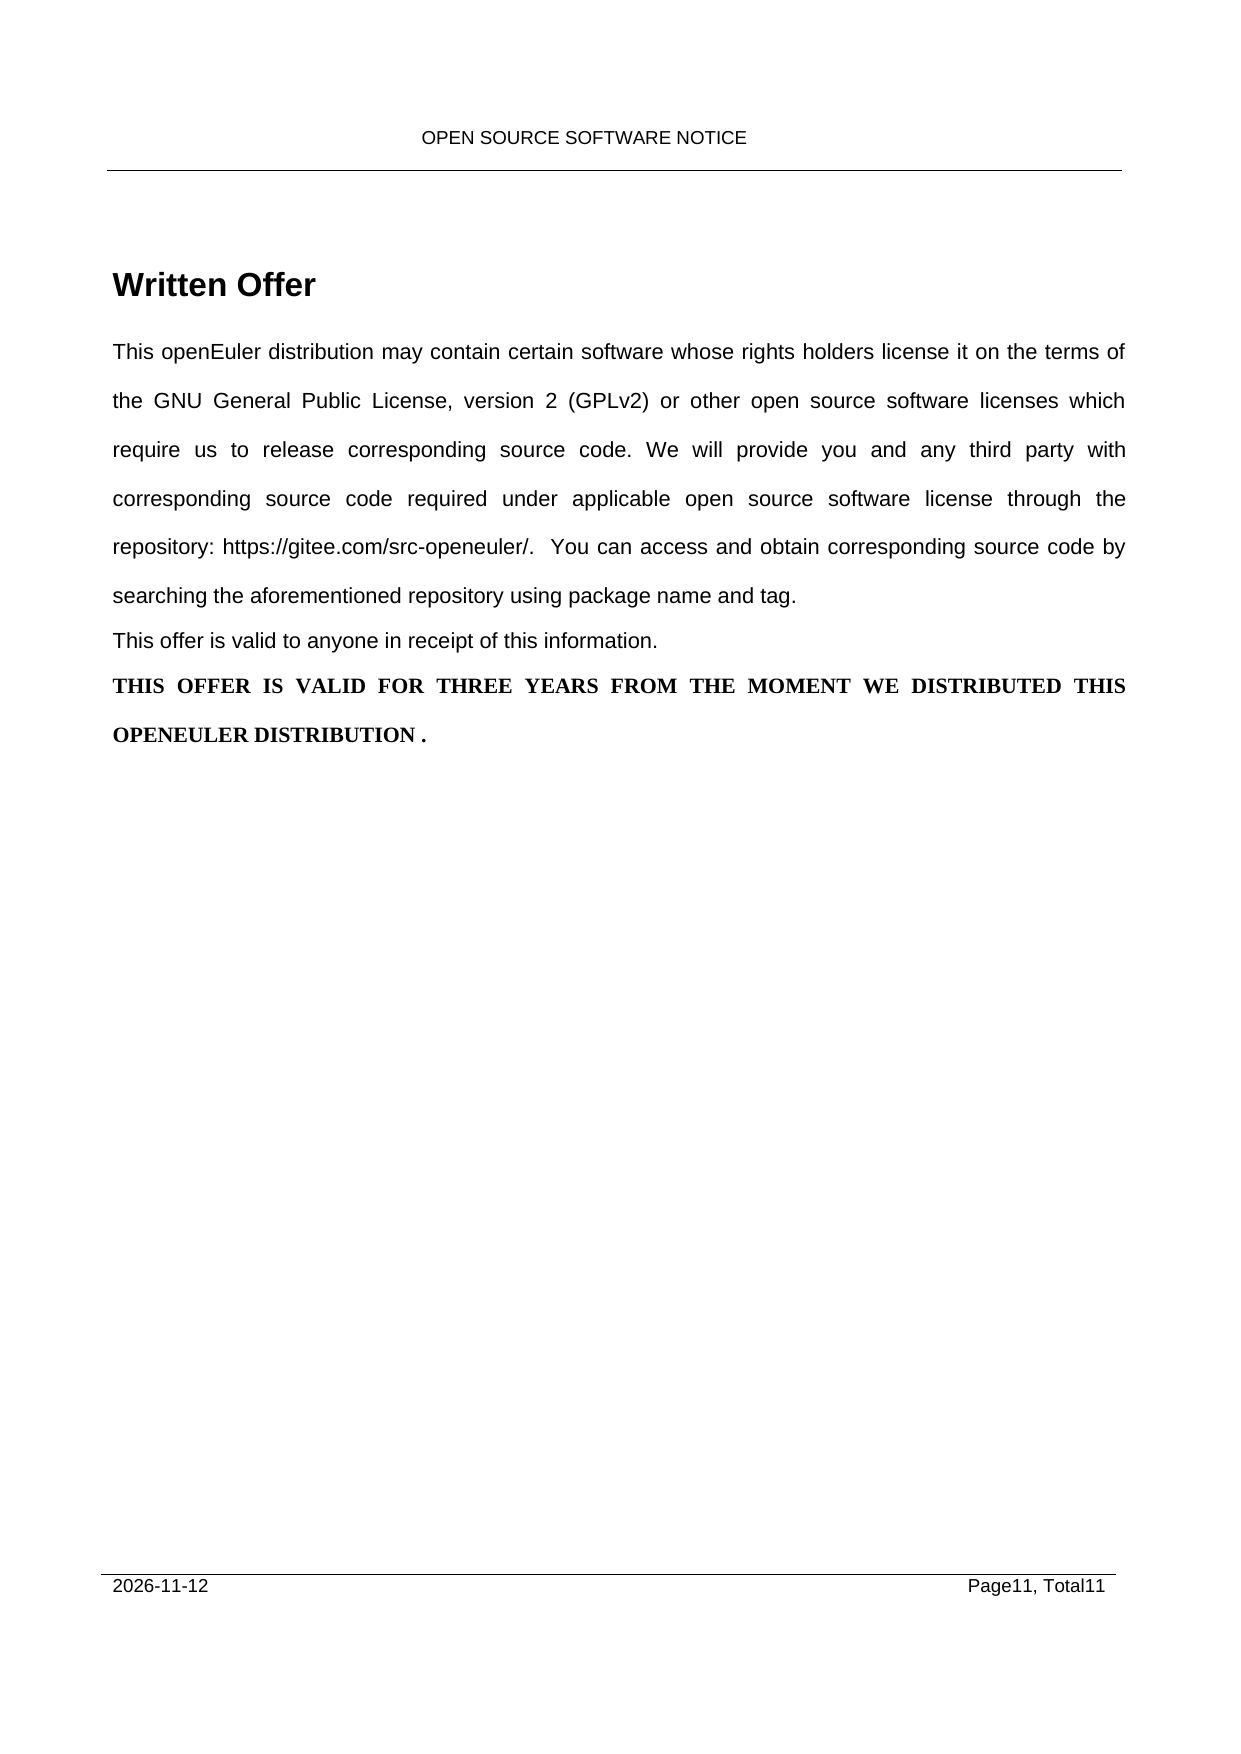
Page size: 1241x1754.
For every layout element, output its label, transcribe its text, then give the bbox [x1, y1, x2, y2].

text Written Offer [112, 251, 1128, 316]
text This openEuler distribution may contain certain software whose rights holders license it on the terms of the GNU General Public License, version 2 (GPLv2) or other open source software licenses which require us to release corresponding source code. We will provide you and any third party with corresponding source code required under applicable open source software license through the repository: https://gitee.com/src-openeuler/. You can access and obtain corresponding source code by searching the aforementioned repository using package name and tag. [112, 336, 1128, 612]
text THIS OFFER IS VALID FOR THREE YEARS FROM THE MOMENT WE DISTRIBUTED THIS OPENEULER DISTRIBUTION . [112, 669, 1128, 751]
text This offer is valid to anyone in receipt of this information. [112, 624, 1128, 657]
